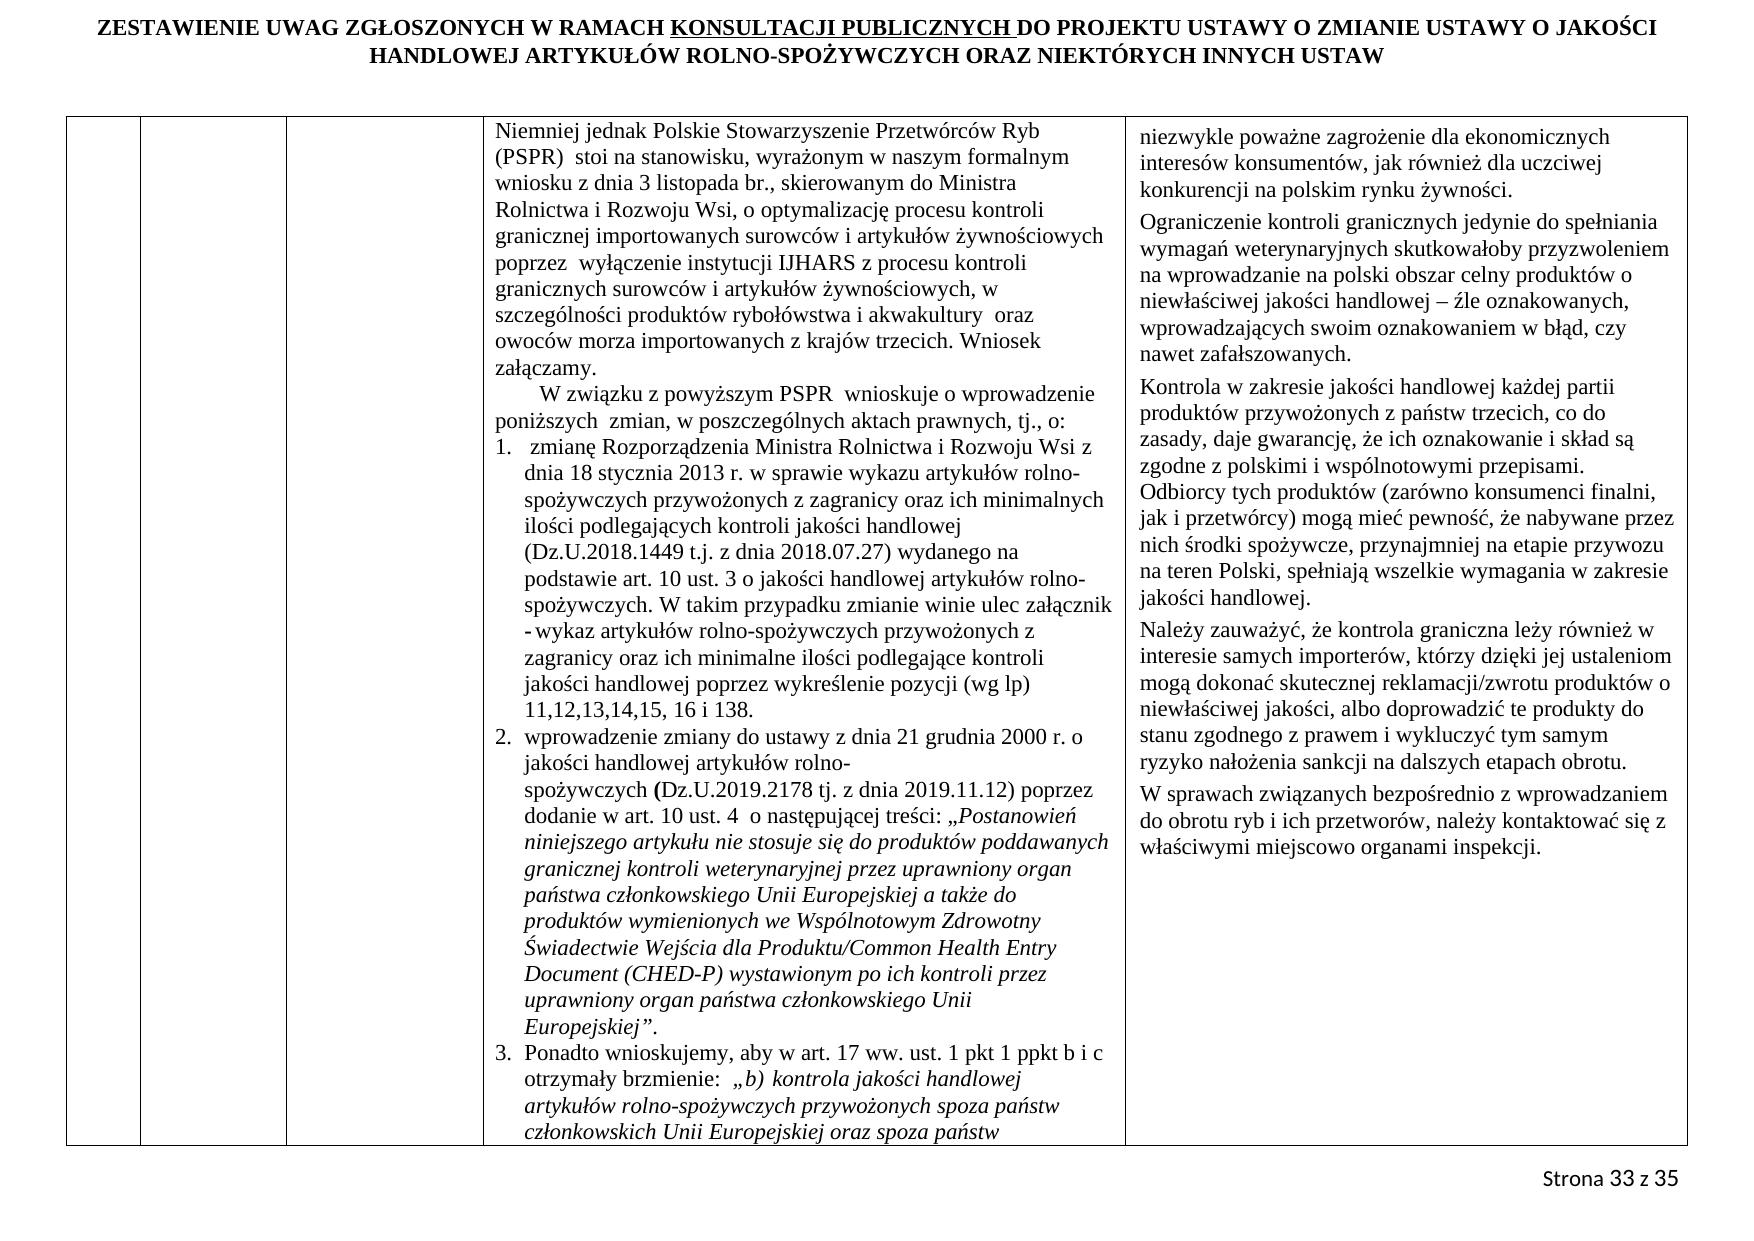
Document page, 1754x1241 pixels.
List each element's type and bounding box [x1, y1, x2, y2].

table_cell [67, 117, 140, 1144]
table_cell [484, 117, 1125, 1144]
table_cell [141, 117, 286, 1144]
table_cell [1126, 117, 1687, 1144]
table_cell [287, 117, 483, 1144]
